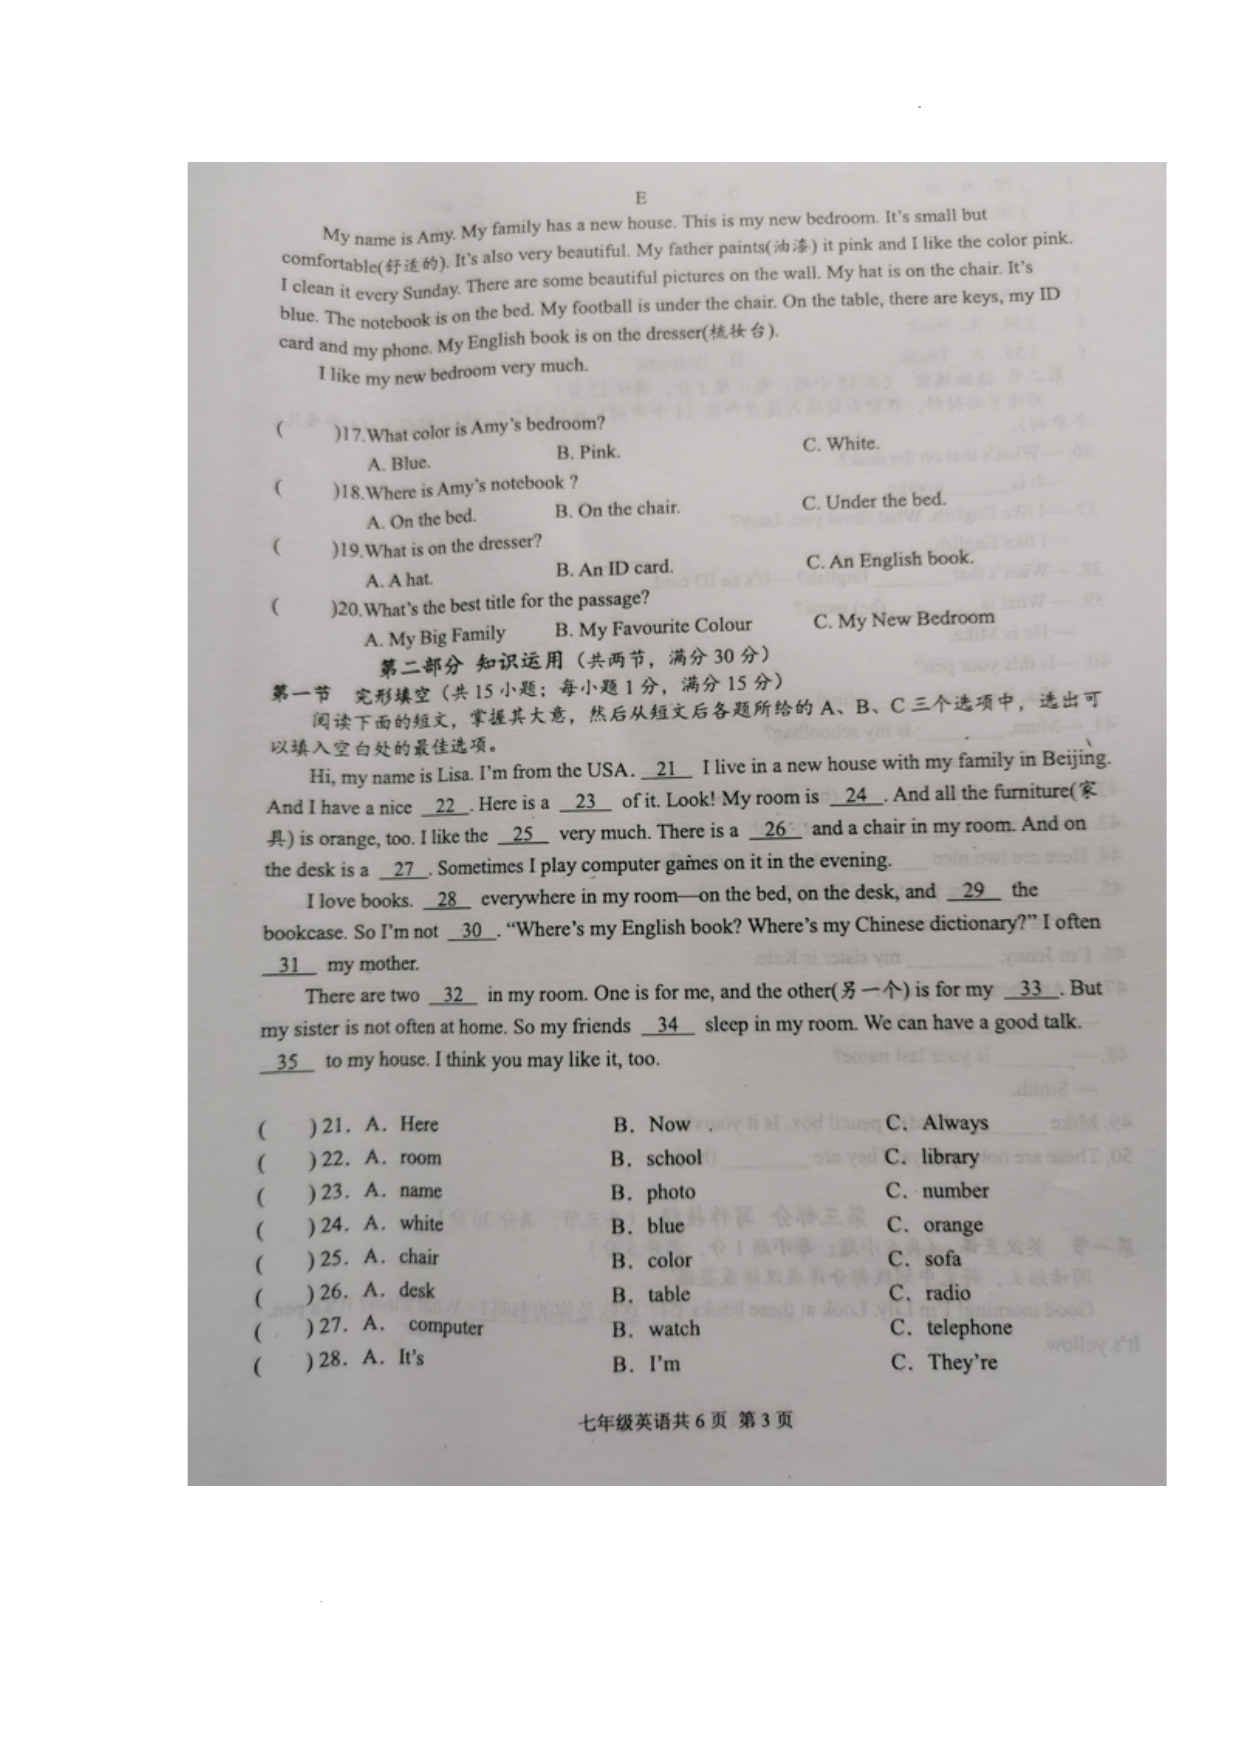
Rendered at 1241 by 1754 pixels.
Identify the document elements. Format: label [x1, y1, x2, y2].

picture [187, 162, 1167, 1486]
